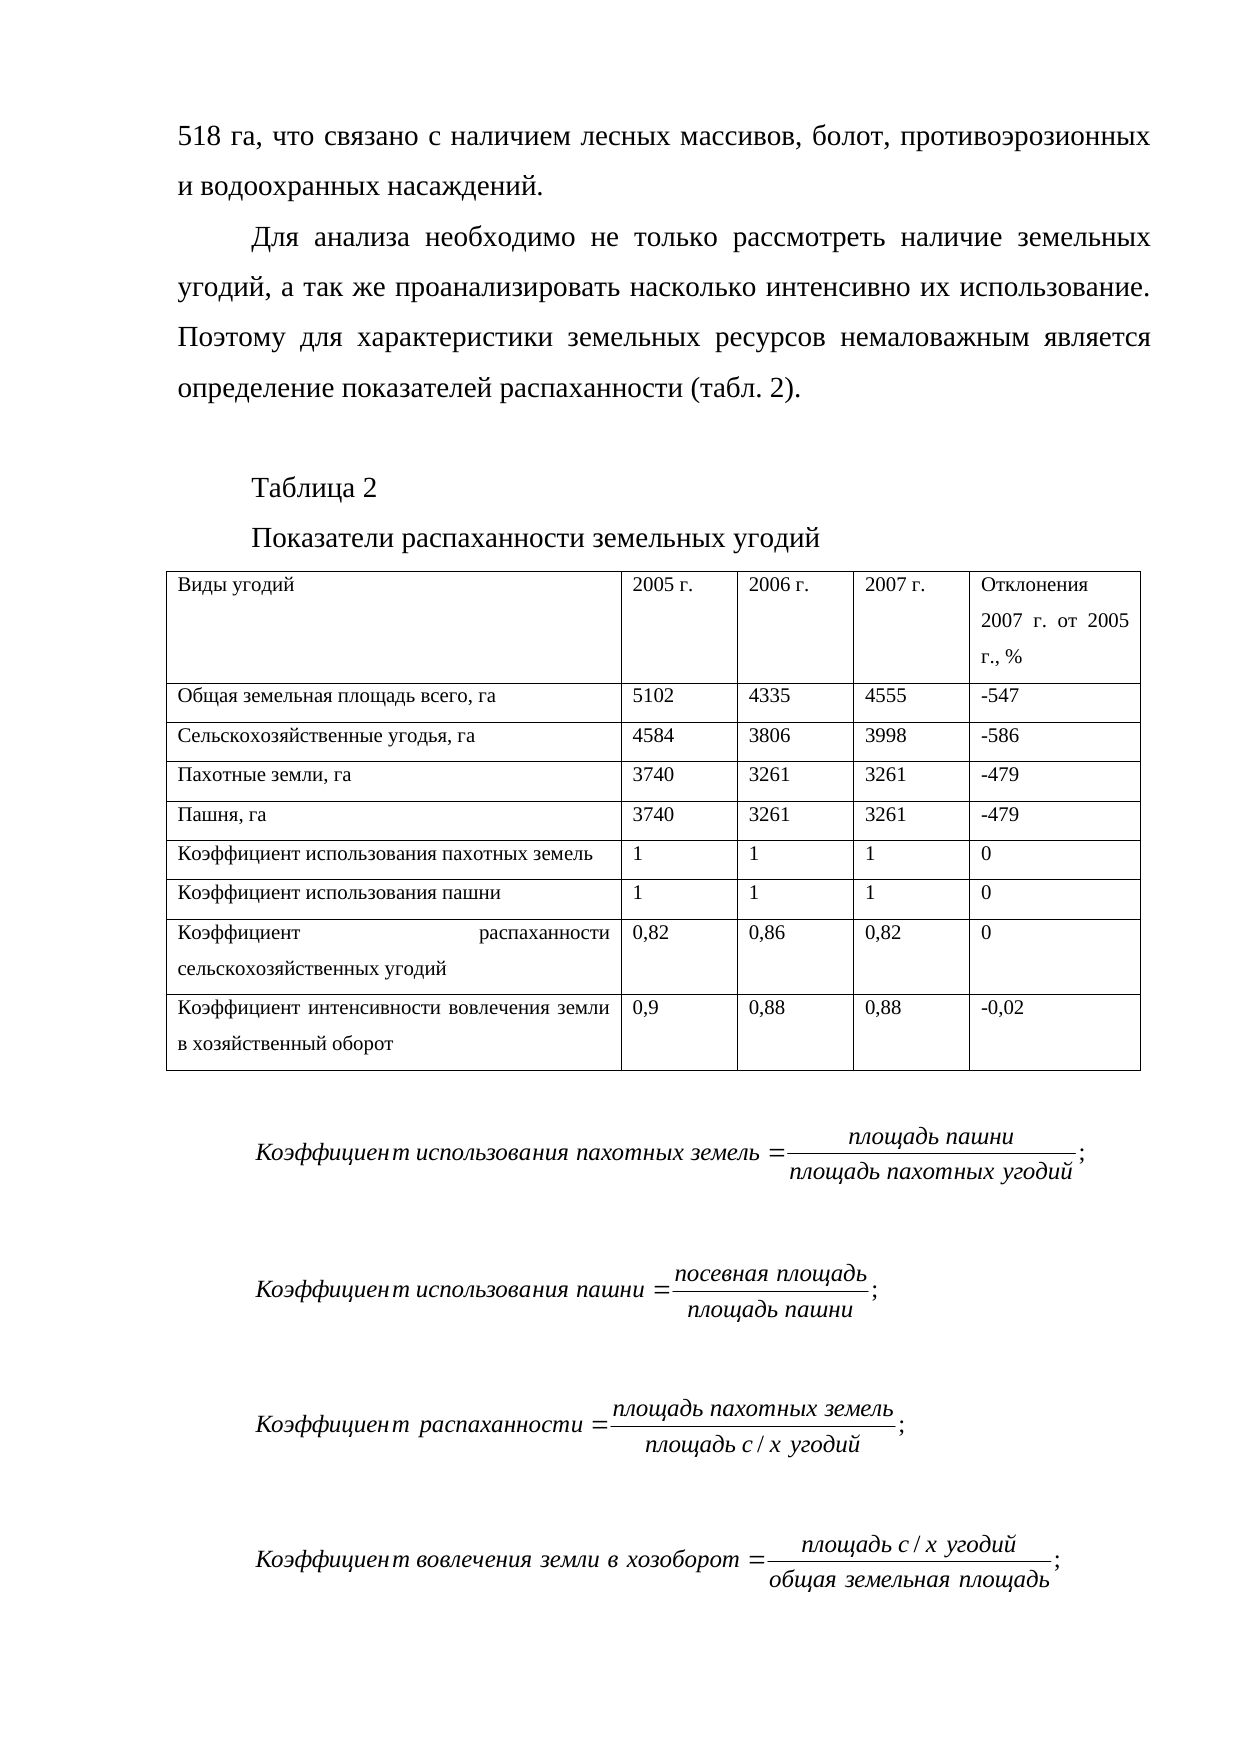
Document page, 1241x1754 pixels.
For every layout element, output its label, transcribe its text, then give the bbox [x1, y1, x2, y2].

table_header Отклонения 2007 г. от 2005 г., % [970, 572, 1140, 682]
table_cell -0,02 [970, 995, 1140, 1069]
table_cell 3740 [622, 762, 737, 801]
table_cell 3261 [854, 802, 969, 840]
table_cell -479 [970, 802, 1140, 840]
table_header 2006 г. [738, 572, 853, 682]
table_header Виды угодий [167, 572, 621, 682]
table_cell 1 [622, 880, 737, 919]
table_cell 0 [970, 880, 1140, 919]
text Показатели распаханности земельных угодий [177, 521, 1152, 554]
table_cell 0 [970, 841, 1140, 879]
table_cell 4555 [854, 684, 969, 722]
table_cell 1 [738, 841, 853, 879]
table_cell 1 [738, 880, 853, 919]
text Для анализа необходимо не только рассмотреть наличие земельных угодий, а так же проанализировать насколько интенсивно их использование. Поэтому для характеристики земельных ресурсов немаловажным является определение показателей распаханности (табл. 2). [177, 219, 1152, 403]
table_cell 0,82 [622, 920, 737, 994]
table_cell 1 [854, 841, 969, 879]
table_cell 3998 [854, 723, 969, 761]
table_cell 1 [622, 841, 737, 879]
table_cell 3261 [738, 762, 853, 801]
table_cell 4584 [622, 723, 737, 761]
table_cell 0,86 [738, 920, 853, 994]
table_cell Сельскохозяйственные угодья, га [167, 723, 621, 761]
table_cell -547 [970, 684, 1140, 722]
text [177, 118, 1152, 202]
table_cell Коэффициент распаханности сельскохозяйственных угодий [167, 920, 621, 994]
table_cell 4335 [738, 684, 853, 722]
table_cell 0,82 [854, 920, 969, 994]
text Таблица 2 [177, 470, 1152, 504]
table_cell 3740 [622, 802, 737, 840]
table_cell 0,88 [738, 995, 853, 1069]
table_cell 0,9 [622, 995, 737, 1069]
table_cell Коэффициент использования пашни [167, 880, 621, 919]
table_cell -586 [970, 723, 1140, 761]
table_header 2007 г. [854, 572, 969, 682]
table_cell Пашня, га [167, 802, 621, 840]
table_cell 0,88 [854, 995, 969, 1069]
table_cell Коэффициент использования пахотных земель [167, 841, 621, 879]
table_cell Пахотные земли, га [167, 762, 621, 801]
table_header 2005 г. [622, 572, 737, 682]
table_cell 3261 [854, 762, 969, 801]
table_cell Коэффициент интенсивности вовлечения земли в хозяйственный оборот [167, 995, 621, 1069]
table_cell -479 [970, 762, 1140, 801]
table_cell 3806 [738, 723, 853, 761]
table_cell Общая земельная площадь всего, га [167, 684, 621, 722]
table_cell 1 [854, 880, 969, 919]
table_cell 3261 [738, 802, 853, 840]
table_cell 5102 [622, 684, 737, 722]
table_cell 0 [970, 920, 1140, 994]
